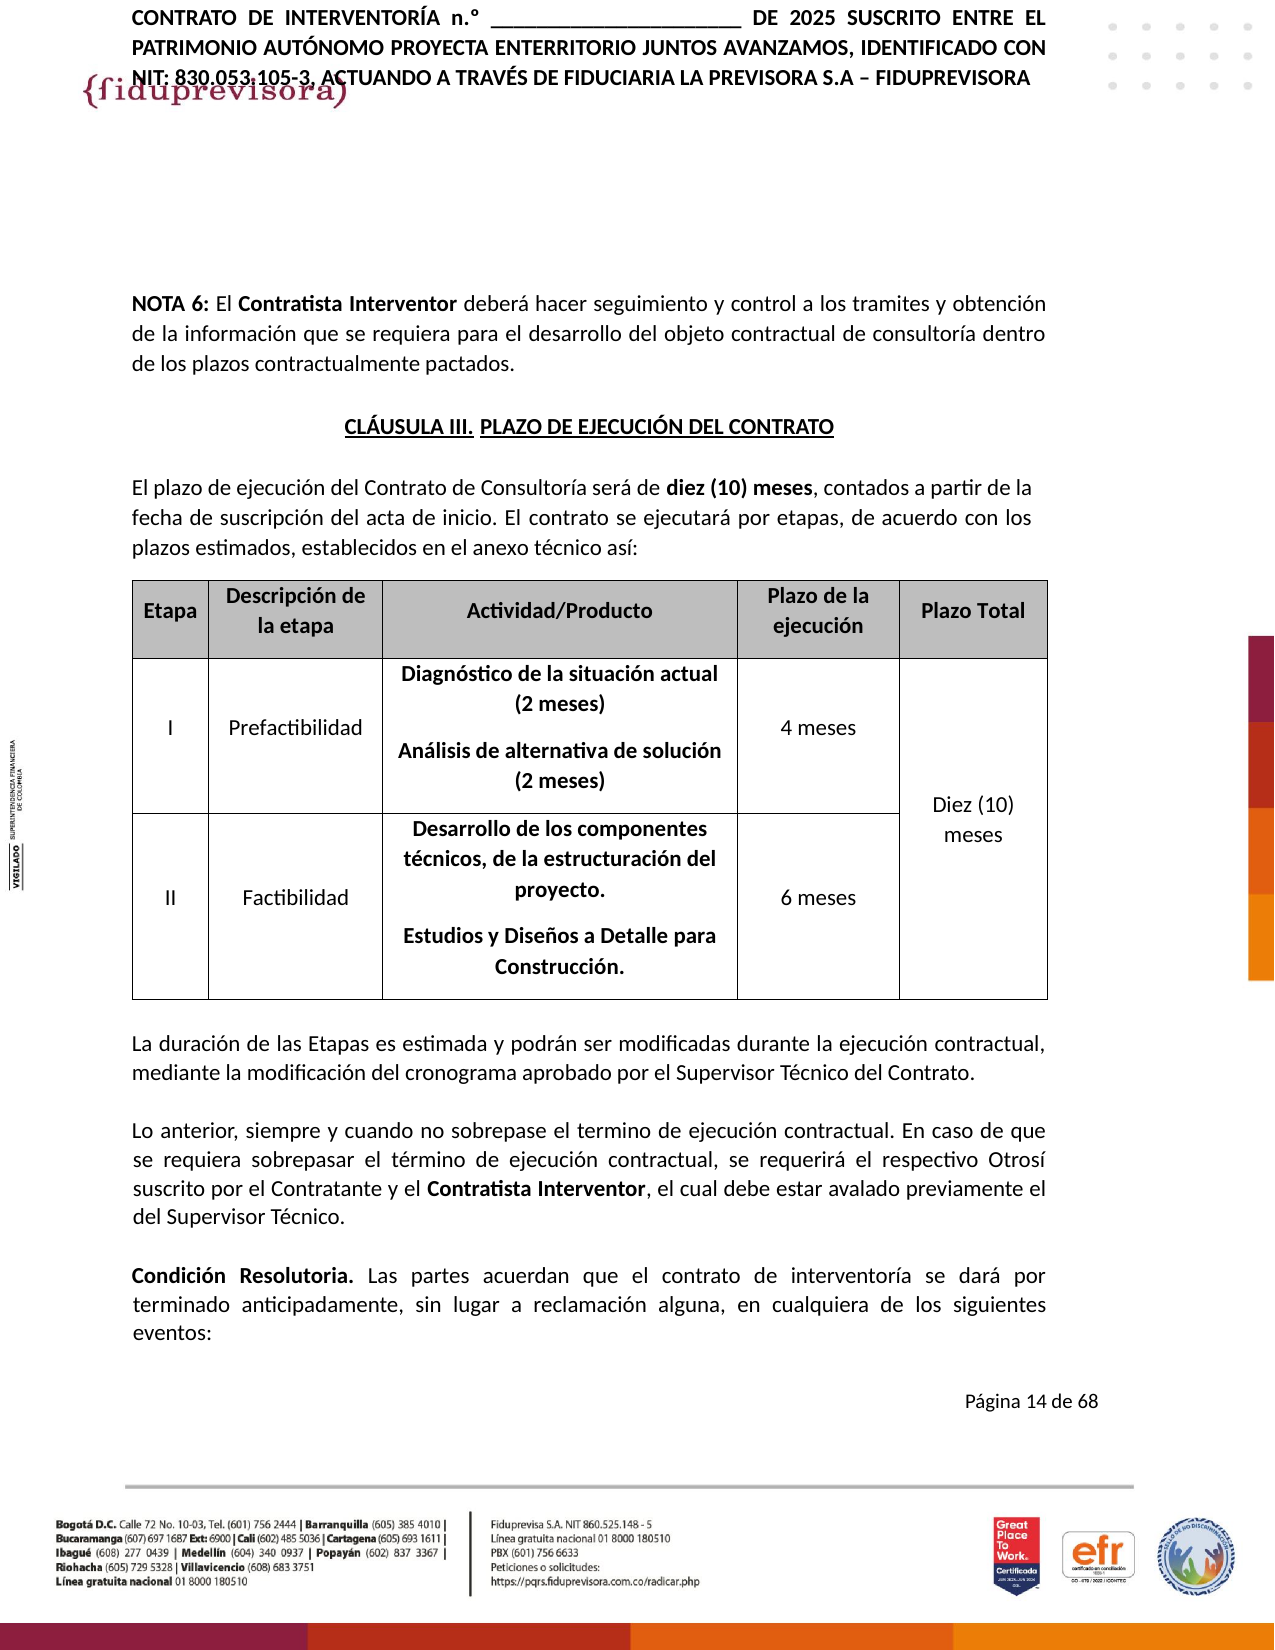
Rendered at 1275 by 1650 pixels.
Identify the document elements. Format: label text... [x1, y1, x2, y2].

table_header Etapa [133, 581, 208, 658]
table_cell 4 meses [738, 659, 899, 813]
table_cell Diez (10) meses [900, 659, 1047, 998]
table_cell II [133, 814, 208, 998]
table_cell Factibilidad [209, 814, 382, 998]
table_header Descripción de la etapa [209, 581, 382, 658]
table_header Plazo Total [900, 581, 1047, 658]
table_cell I [133, 659, 208, 813]
table_header Actividad/Producto [383, 581, 737, 658]
picture [0, 3, 1274, 143]
subtitle CLÁUSULA III. PLAZO DE EJECUCIÓN DEL CONTRATO [132, 412, 1047, 440]
text La duración de las Etapas es estimada y podrán ser modificadas durante la ejecución contractual, mediante la modificación del cronograma aprobado por el Supervisor Técnico del Contrato. [132, 1029, 1047, 1086]
text Condición Resolutoria. Las partes acuerdan que el contrato de interventoría se dará por terminado anticipadamente, sin lugar a reclamación alguna, en cualquiera de los siguientes eventos: [132, 1261, 1047, 1347]
table_cell Diagnóstico de la situación actual (2 meses) Análisis de alternativa de solución (2 meses) [383, 659, 737, 813]
table_cell Prefactibilidad [209, 659, 382, 813]
text El plazo de ejecución del Contrato de Consultoría será de diez (10) meses, contados a partir de la fecha de suscripción del acta de inicio. El contrato se ejecutará por etapas, de acuerdo con los plazos estimados, establecidos en el anexo técnico así: [132, 473, 1032, 561]
text NOTA 6: El Contratista Interventor deberá hacer seguimiento y control a los tramites y obtención de la información que se requiera para el desarrollo del objeto contractual de consultoría dentro de los plazos contractualmente pactados. [132, 289, 1047, 377]
text Lo anterior, siempre y cuando no sobrepase el termino de ejecución contractual. En caso de que se requiera sobrepasar el término de ejecución contractual, se requerirá el respectivo Otrosí suscrito por el Contratante y el Contratista Interventor, el cual debe estar avalado previamente el del Supervisor Técnico. [132, 1116, 1047, 1231]
table_header Plazo de la ejecución [738, 581, 899, 658]
table_cell Desarrollo de los componentes técnicos, de la estructuración del proyecto. Estudios y Diseños a Detalle para Construcción. [383, 814, 737, 998]
picture [0, 186, 1274, 1650]
table_cell 6 meses [738, 814, 899, 998]
